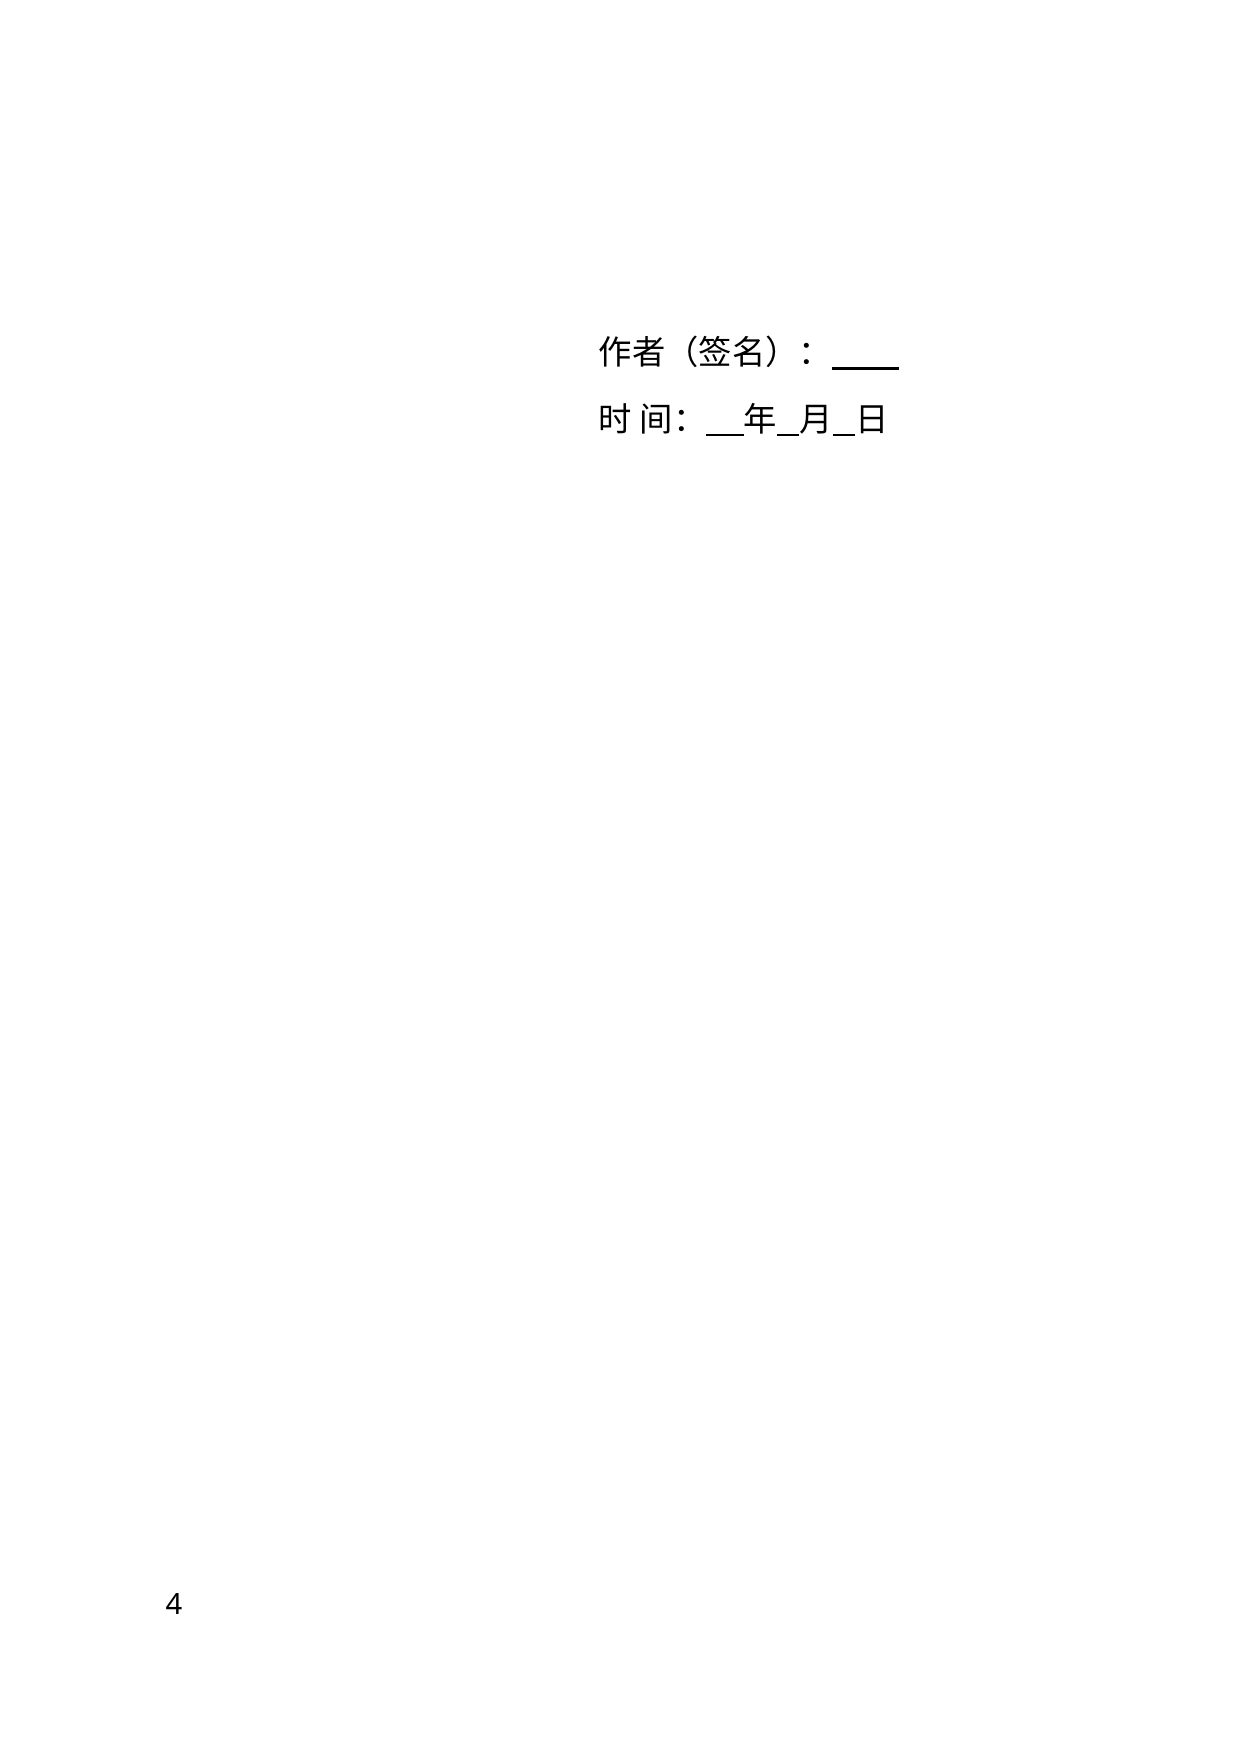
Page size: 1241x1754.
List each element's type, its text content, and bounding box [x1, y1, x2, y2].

text 时 间： 年 月 日 [165, 383, 1087, 450]
text 作者（签名）： [165, 317, 1087, 383]
